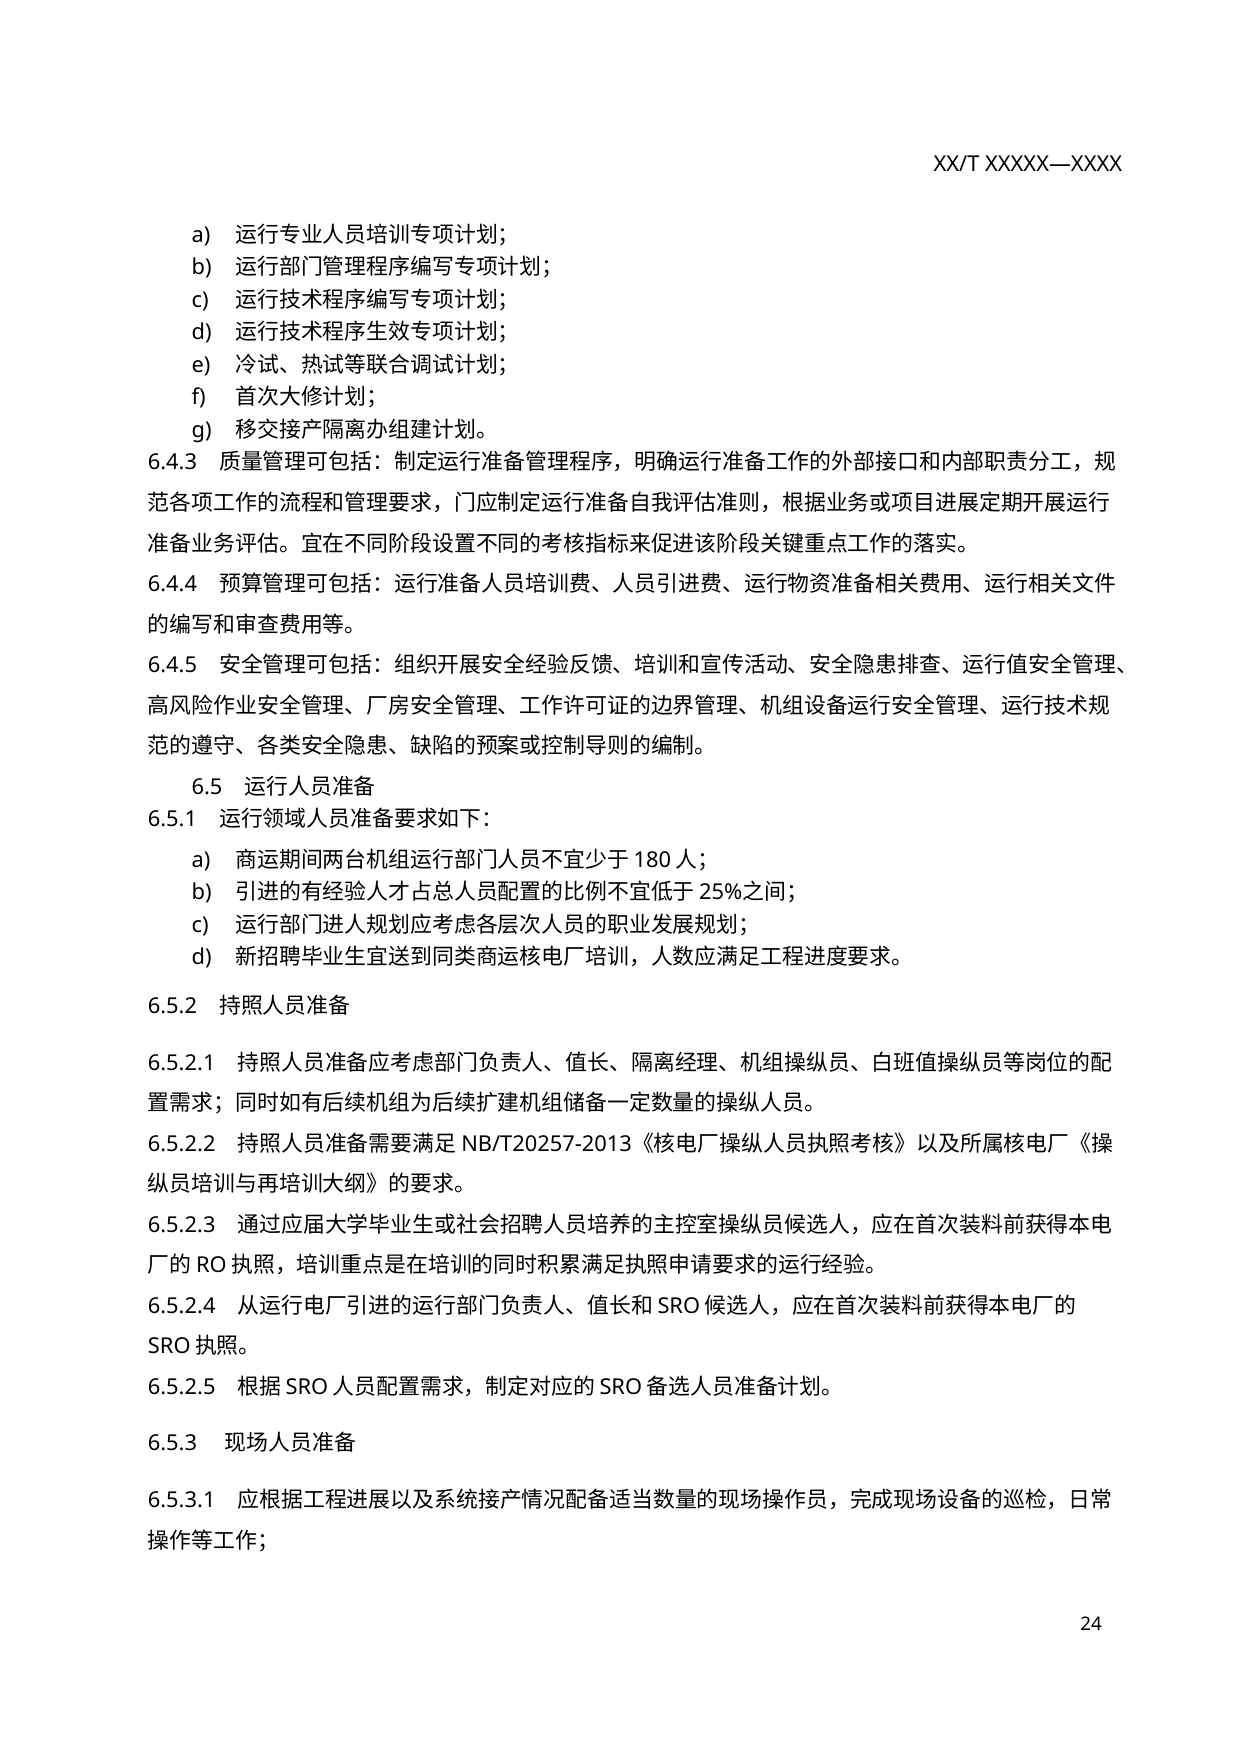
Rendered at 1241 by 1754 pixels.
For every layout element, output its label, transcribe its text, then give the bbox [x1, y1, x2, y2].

list 新招聘毕业生宜送到同类商运核电厂培训，人数应满足工程进度要求。 [191, 939, 1122, 971]
list 冷试、热试等联合调试计划； [191, 347, 1122, 379]
list 根据SRO人员配置需求，制定对应的SRO备选人员准备计划。 [148, 1368, 1122, 1401]
text 安全管理可包括：组织开展安全经验反馈、培训和宣传活动、安全隐患排查、运行值安全管理、高风险作业安全管理、厂房安全管理、工作许可证的边界管理、机组设备运行安全管理、运行技术规范的遵守、各类安全隐患、缺陷的预案或控制导则的编制。 [148, 647, 1122, 761]
list 运行专业人员培训专项计划； [191, 217, 1122, 249]
list 首次大修计划； [191, 379, 1122, 412]
list 商运期间两台机组运行部门人员不宜少于180人； [191, 841, 1122, 874]
list 运行部门进人规划应考虑各层次人员的职业发展规划； [191, 906, 1122, 939]
list 运行技术程序编写专项计划； [191, 282, 1122, 314]
text 运行人员准备 [148, 768, 1122, 801]
list 运行部门管理程序编写专项计划； [191, 249, 1122, 282]
list 移交接产隔离办组建计划。 [191, 412, 1122, 444]
list 持照人员准备应考虑部门负责人、值长、隔离经理、机组操纵员、白班值操纵员等岗位的配置需求；同时如有后续机组为后续扩建机组储备一定数量的操纵人员。 [148, 1044, 1122, 1117]
list 引进的有经验人才占总人员配置的比例不宜低于25%之间； [191, 874, 1122, 906]
list 从运行电厂引进的运行部门负责人、值长和SRO候选人，应在首次装料前获得本电厂的SRO执照。 [148, 1287, 1122, 1361]
text 现场人员准备 [148, 1425, 1122, 1458]
list 应根据工程进展以及系统接产情况配备适当数量的现场操作员，完成现场设备的巡检，日常操作等工作； [148, 1482, 1122, 1555]
text 运行领域人员准备要求如下： [148, 801, 1122, 833]
text 持照人员准备 [148, 988, 1122, 1020]
list 运行技术程序生效专项计划； [191, 314, 1122, 347]
list 持照人员准备需要满足 NB/T20257-2013《核电厂操纵人员执照考核》以及所属核电厂《操纵员培训与再培训大纲》的要求。 [148, 1125, 1122, 1198]
list 通过应届大学毕业生或社会招聘人员培养的主控室操纵员候选人，应在首次装料前获得本电厂的RO执照，培训重点是在培训的同时积累满足执照申请要求的运行经验。 [148, 1206, 1122, 1279]
text 预算管理可包括：运行准备人员培训费、人员引进费、运行物资准备相关费用、运行相关文件的编写和审查费用等。 [148, 566, 1122, 639]
text 质量管理可包括：制定运行准备管理程序，明确运行准备工作的外部接口和内部职责分工，规范各项工作的流程和管理要求，门应制定运行准备自我评估准则，根据业务或项目进展定期开展运行准备业务评估。宜在不同阶段设置不同的考核指标来促进该阶段关键重点工作的落实。 [148, 444, 1122, 558]
